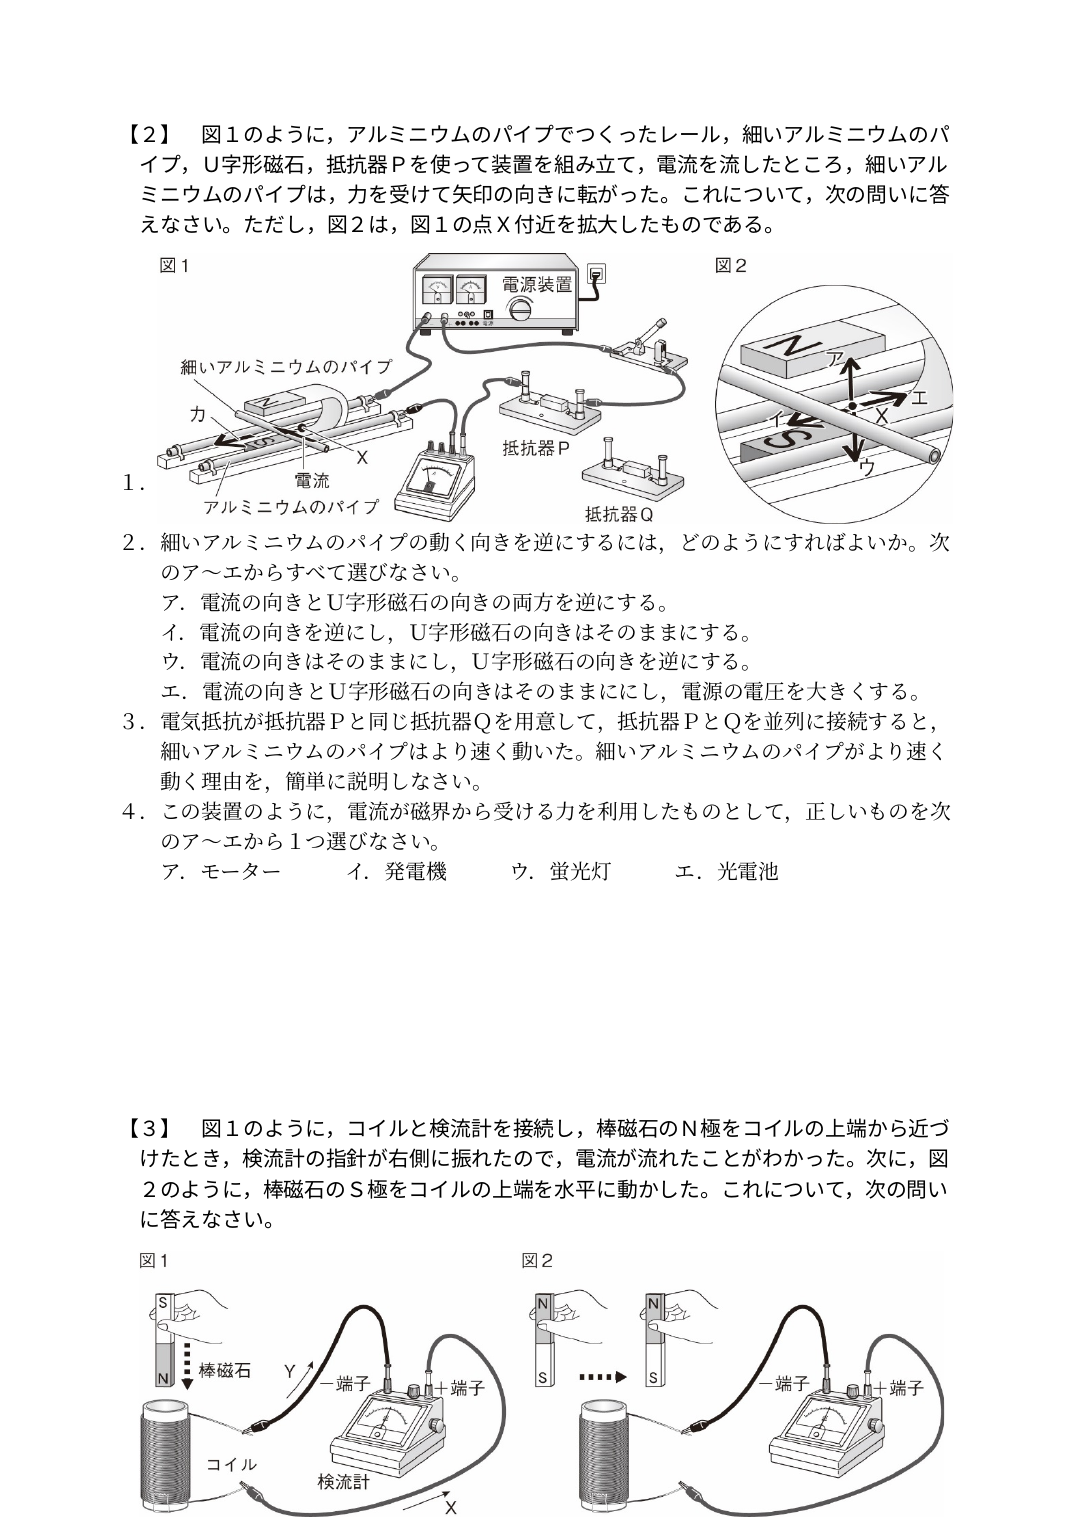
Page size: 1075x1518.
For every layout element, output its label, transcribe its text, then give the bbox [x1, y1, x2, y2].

text イ．電流の向きを逆にし，Ｕ字形磁石の向きはそのままにする。 [160, 616, 957, 646]
text 【３】 図１のように，コイルと検流計を接続し，棒磁石のＮ極をコイルの上端から近づけたとき，検流計の指針が右側に振れたので，電流が流れたことがわかった。次に，図２のように，棒磁石のＳ極をコイルの上端を水平に動かした。これについて，次の問いに答えなさい。 [118, 1112, 957, 1233]
text ２．細いアルミニウムのパイプの動く向きを逆にするには，どのようにすればよいか。次のア～エからすべて選びなさい。 [118, 526, 957, 586]
text ア．電流の向きとＵ字形磁石の向きの両方を逆にする。 [160, 586, 957, 616]
text ウ．電流の向きはそのままにし，Ｕ字形磁石の向きを逆にする。 [160, 646, 957, 676]
text エ．電流の向きとＵ字形磁石の向きはそのままににし，電源の電圧を大きくする。 [160, 676, 957, 706]
text ３．電気抵抗が抵抗器Ｐと同じ抵抗器Ｑを用意して，抵抗器ＰとＱを並列に接続すると，細いアルミニウムのパイプはより速く動いた。細いアルミニウムのパイプがより速く動く理由を，簡単に説明しなさい。 [118, 706, 957, 795]
picture [157, 253, 954, 524]
picture [138, 1251, 945, 1517]
text ア．モーター イ．発電機 ウ．蛍光灯 エ．光電池 [160, 855, 957, 885]
text １．図１の点Ｘで，Ｕ字形磁石による磁界の向きと，細いアルミニウムのパイプに流れる電流がつくる磁界の向きを，それぞれ図２のア～エから選びなさい。 [118, 466, 957, 526]
text 【２】 図１のように，アルミニウムのパイプでつくったレール，細いアルミニウムのパイプ，Ｕ字形磁石，抵抗器Ｐを使って装置を組み立て，電流を流したところ，細いアルミニウムのパイプは，力を受けて矢印の向きに転がった。これについて，次の問いに答えなさい。ただし，図２は，図１の点Ｘ付近を拡大したものである。 [118, 118, 957, 239]
text ４．この装置のように，電流が磁界から受ける力を利用したものとして，正しいものを次のア～エから１つ選びなさい。 [118, 795, 957, 855]
